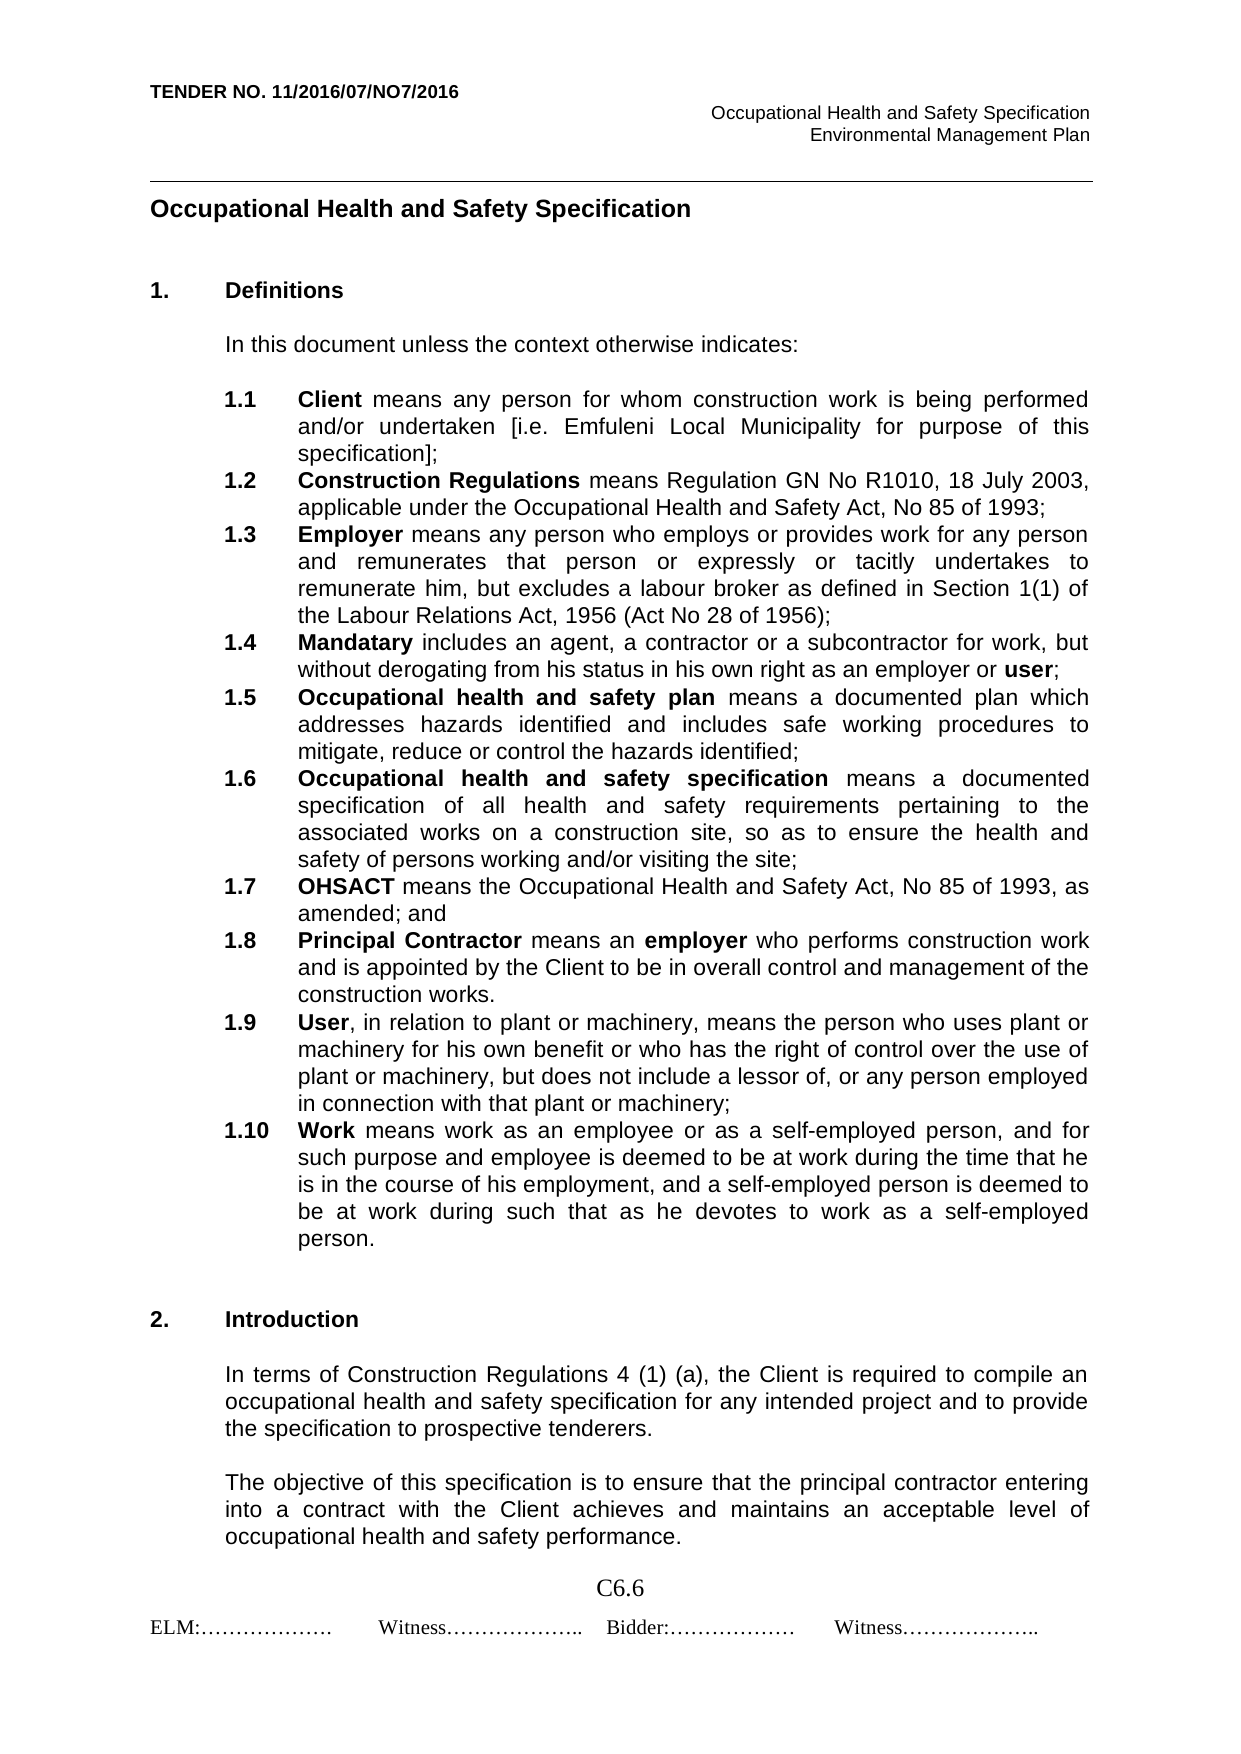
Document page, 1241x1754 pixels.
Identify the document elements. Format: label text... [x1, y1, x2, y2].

text 1.10 Work means work as an employee or as a self-employed person, and for such purpose and employee is deemed to be at work during the time that he is in the course of his employment, and a self-employed person is deemed to be at work during such that as he devotes to work as a self-employed person. [224, 1116, 1090, 1252]
text Occupational Health and Safety Specification [150, 193, 1090, 222]
text In terms of Construction Regulations 4 (1) (a), the Client is required to compile an occupational health and safety specification for any intended project and to provide the specification to prospective tenderers. [225, 1360, 1090, 1441]
text 1. Definitions [150, 277, 1090, 304]
text 1.3 Employer means any person who employs or provides work for any person and remunerates that person or expressly or tacitly undertakes to remunerate him, but excludes a labour broker as defined in Section 1(1) of the Labour Relations Act, 1956 (Act No 28 of 1956); [224, 520, 1090, 629]
text 1.4 Mandatary includes an agent, a contractor or a subcontractor for work, but without derogating from his status in his own right as an employer or user; [224, 629, 1090, 683]
text 2. Introduction [150, 1306, 1090, 1333]
text 1.7 OHSACT means the Occupational Health and Safety Act, No 85 of 1993, as amended; and [224, 872, 1090, 927]
text 1.6 Occupational health and safety specification means a documented specification of all health and safety requirements pertaining to the associated works on a construction site, so as to ensure the health and safety of persons working and/or visiting the site; [224, 764, 1090, 872]
text 1.2 Construction Regulations means Regulation GN No R1010, 18 July 2003, applicable under the Occupational Health and Safety Act, No 85 of 1993; [224, 466, 1090, 520]
text The objective of this specification is to ensure that the principal contractor entering into a contract with the Client achieves and maintains an acceptable level of occupational health and safety performance. [225, 1468, 1090, 1549]
text 1.8 Principal Contractor means an employer who performs construction work and is appointed by the Client to be in overall control and management of the construction works. [224, 927, 1090, 1008]
text In this document unless the context otherwise indicates: [225, 331, 1090, 358]
text 1.5 Occupational health and safety plan means a documented plan which addresses hazards identified and includes safe working procedures to mitigate, reduce or control the hazards identified; [224, 683, 1090, 764]
text 1.9 User, in relation to plant or machinery, means the person who uses plant or machinery for his own benefit or who has the right of control over the use of plant or machinery, but does not include a lessor of, or any person employed in connection with that plant or machinery; [224, 1008, 1090, 1116]
text 1.1 Client means any person for whom construction work is being performed and/or undertaken [i.e. Emfuleni Local Municipality for purpose of this specification]; [224, 385, 1090, 466]
